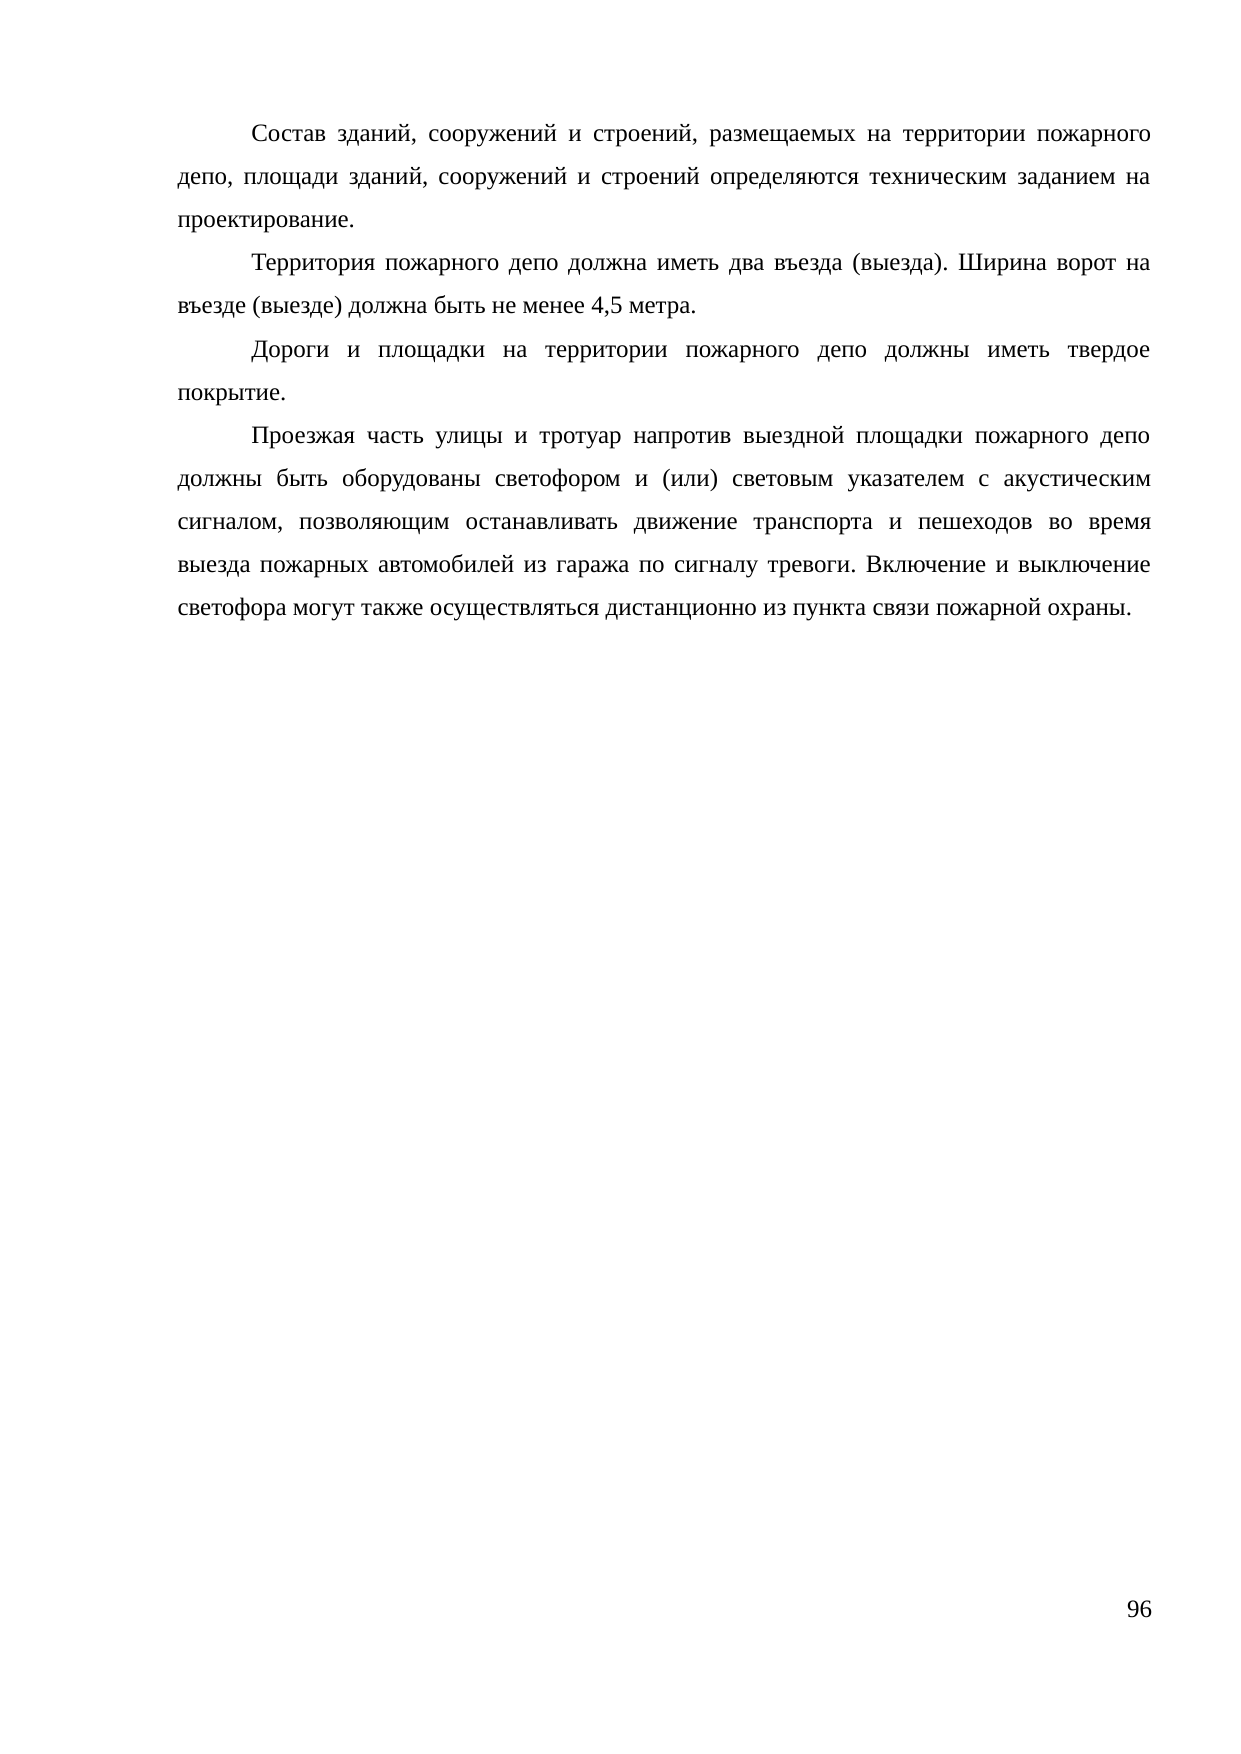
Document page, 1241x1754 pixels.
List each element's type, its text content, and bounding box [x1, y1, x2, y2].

text Проезжая часть улицы и тротуар напротив выездной площадки пожарного депо должны быть оборудованы светофором и (или) световым указателем с акустическим сигналом, позволяющим останавливать движение транспорта и пешеходов во время выезда пожарных автомобилей из гаража по сигналу тревоги. Включение и выключение светофора могут также осуществляться дистанционно из пункта связи пожарной охраны. [177, 420, 1152, 621]
text Состав зданий, сооружений и строений, размещаемых на территории пожарного депо, площади зданий, сооружений и строений определяются техническим заданием на проектирование. [177, 118, 1152, 233]
text Территория пожарного депо должна иметь два въезда (выезда). Ширина ворот на въезде (выезде) должна быть не менее . [177, 247, 1152, 319]
text Дороги и площадки на территории пожарного депо должны иметь твердое покрытие. [177, 334, 1152, 406]
